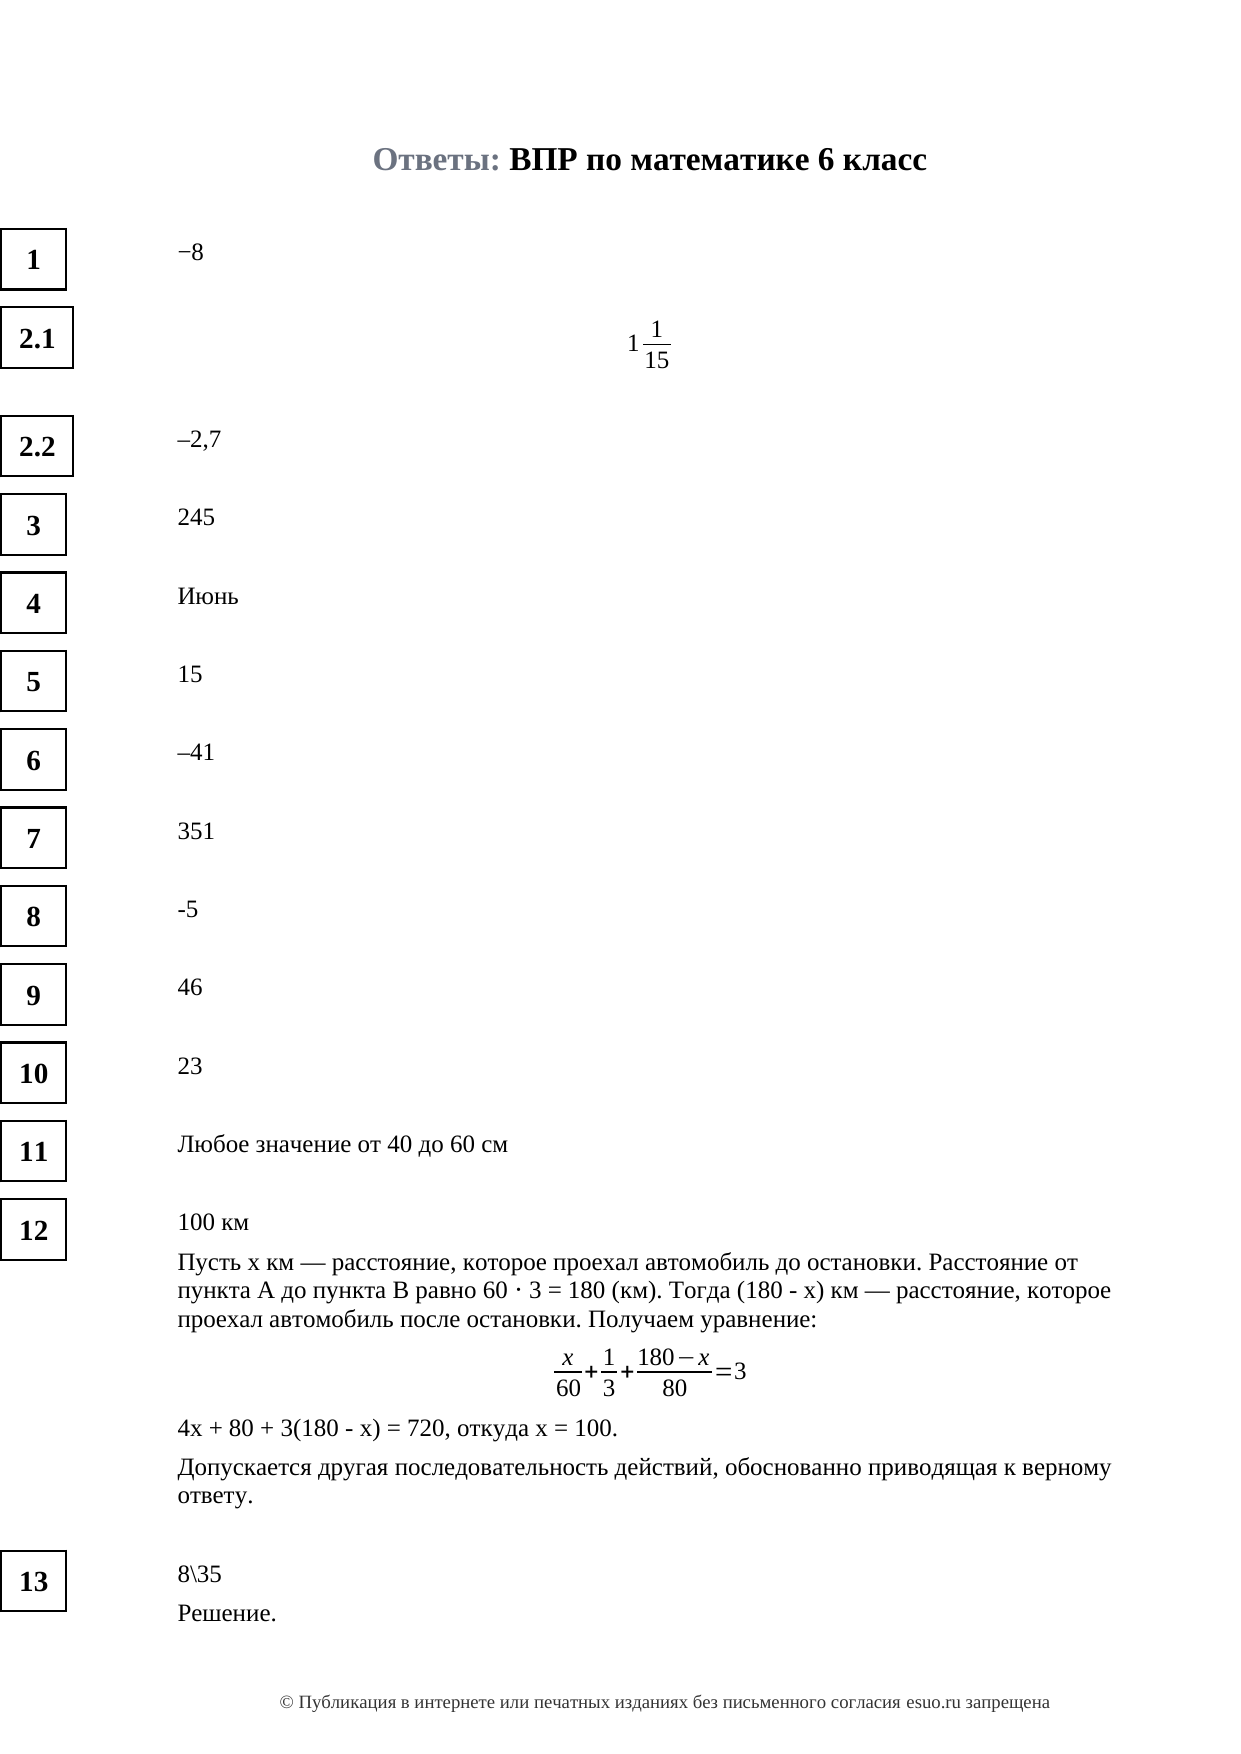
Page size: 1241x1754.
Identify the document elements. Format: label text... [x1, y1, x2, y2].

subtitle 5 [2, 658, 65, 704]
text 4x + 80 + 3(180 - x) = 720, откуда x = 100. [177, 1413, 1122, 1441]
text Решение. [177, 1598, 1122, 1627]
subtitle 7 [2, 815, 65, 861]
text Пусть x км — расстояние, которое проехал автомобиль до остановки. Расстояние от пункта А до пункта В равно 60 ⋅ 3 = 180 (км). Тогда (180 - x) км — расстояние, которое проехал автомобиль после остановки. Получаем уравнение: [177, 1247, 1122, 1333]
text -5 [177, 894, 1122, 923]
text 8\35 [177, 1559, 1122, 1588]
text Допускается другая последовательность действий, обоснованно приводящая к верному ответу. [177, 1452, 1122, 1509]
subtitle 3 [2, 501, 65, 547]
subtitle 2.2 [2, 423, 72, 469]
text −8 [177, 237, 1122, 266]
text Любое значение от 40 до 60 см [177, 1129, 1122, 1158]
text 351 [177, 816, 1122, 844]
text 15 [177, 659, 1122, 688]
subtitle 10 [2, 1050, 65, 1096]
subtitle 8 [2, 893, 65, 939]
text 46 [177, 972, 1122, 1001]
subtitle Ответы: ВПР по математике 6 класс [177, 139, 1122, 177]
text Июнь [177, 581, 1122, 609]
subtitle 1 [2, 236, 65, 282]
text 100 км [177, 1207, 1122, 1236]
subtitle 4 [2, 580, 65, 626]
subtitle 11 [2, 1128, 65, 1174]
text 245 [177, 502, 1122, 531]
subtitle 13 [2, 1558, 65, 1604]
text –2,7 [177, 424, 1122, 453]
text –41 [177, 737, 1122, 766]
subtitle 12 [2, 1206, 65, 1252]
text 23 [177, 1051, 1122, 1079]
subtitle 2.1 [2, 314, 72, 361]
subtitle 9 [2, 971, 65, 1017]
subtitle 6 [2, 736, 65, 782]
